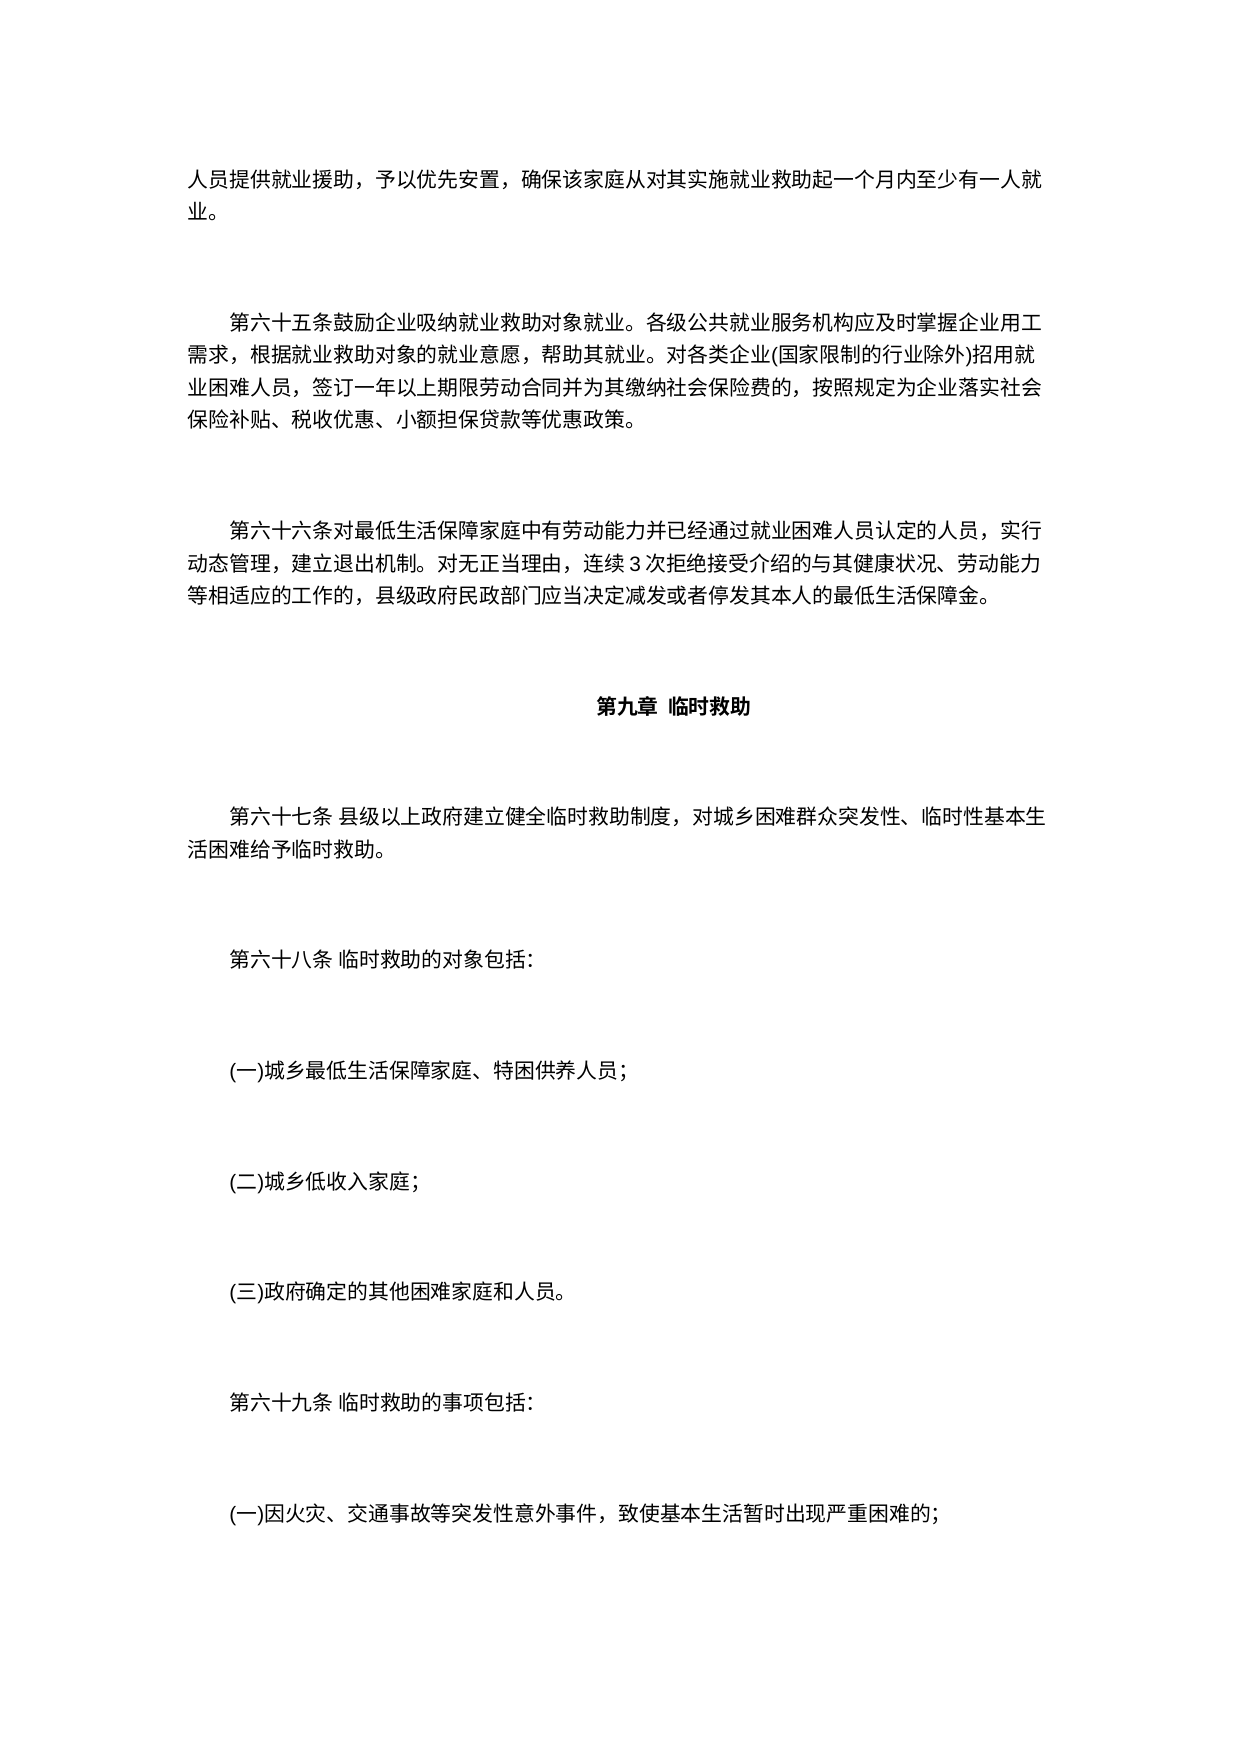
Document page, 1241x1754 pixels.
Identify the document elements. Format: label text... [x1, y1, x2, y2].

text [187, 162, 1053, 227]
text (一)因火灾、交通事故等突发性意外事件，致使基本生活暂时出现严重困难的； [187, 1496, 1053, 1528]
text 第六十七条 县级以上政府建立健全临时救助制度，对城乡困难群众突发性、临时性基本生活困难给予临时救助。 [187, 799, 1053, 864]
text 第九章 临时救助 [187, 689, 1053, 721]
text 第六十五条鼓励企业吸纳就业救助对象就业。各级公共就业服务机构应及时掌握企业用工需求，根据就业救助对象的就业意愿，帮助其就业。对各类企业(国家限制的行业除外)招用就业困难人员，签订一年以上期限劳动合同并为其缴纳社会保险费的，按照规定为企业落实社会保险补贴、税收优惠、小额担保贷款等优惠政策。 [187, 305, 1053, 435]
text (二)城乡低收入家庭； [187, 1164, 1053, 1196]
text 第六十八条 临时救助的对象包括： [187, 943, 1053, 975]
text 第六十九条 临时救助的事项包括： [187, 1385, 1053, 1418]
text (一)城乡最低生活保障家庭、特困供养人员； [187, 1053, 1053, 1086]
text (三)政府确定的其他困难家庭和人员。 [187, 1274, 1053, 1307]
text 第六十六条对最低生活保障家庭中有劳动能力并已经通过就业困难人员认定的人员，实行动态管理，建立退出机制。对无正当理由，连续3次拒绝接受介绍的与其健康状况、劳动能力等相适应的工作的，县级政府民政部门应当决定减发或者停发其本人的最低生活保障金。 [187, 513, 1053, 611]
